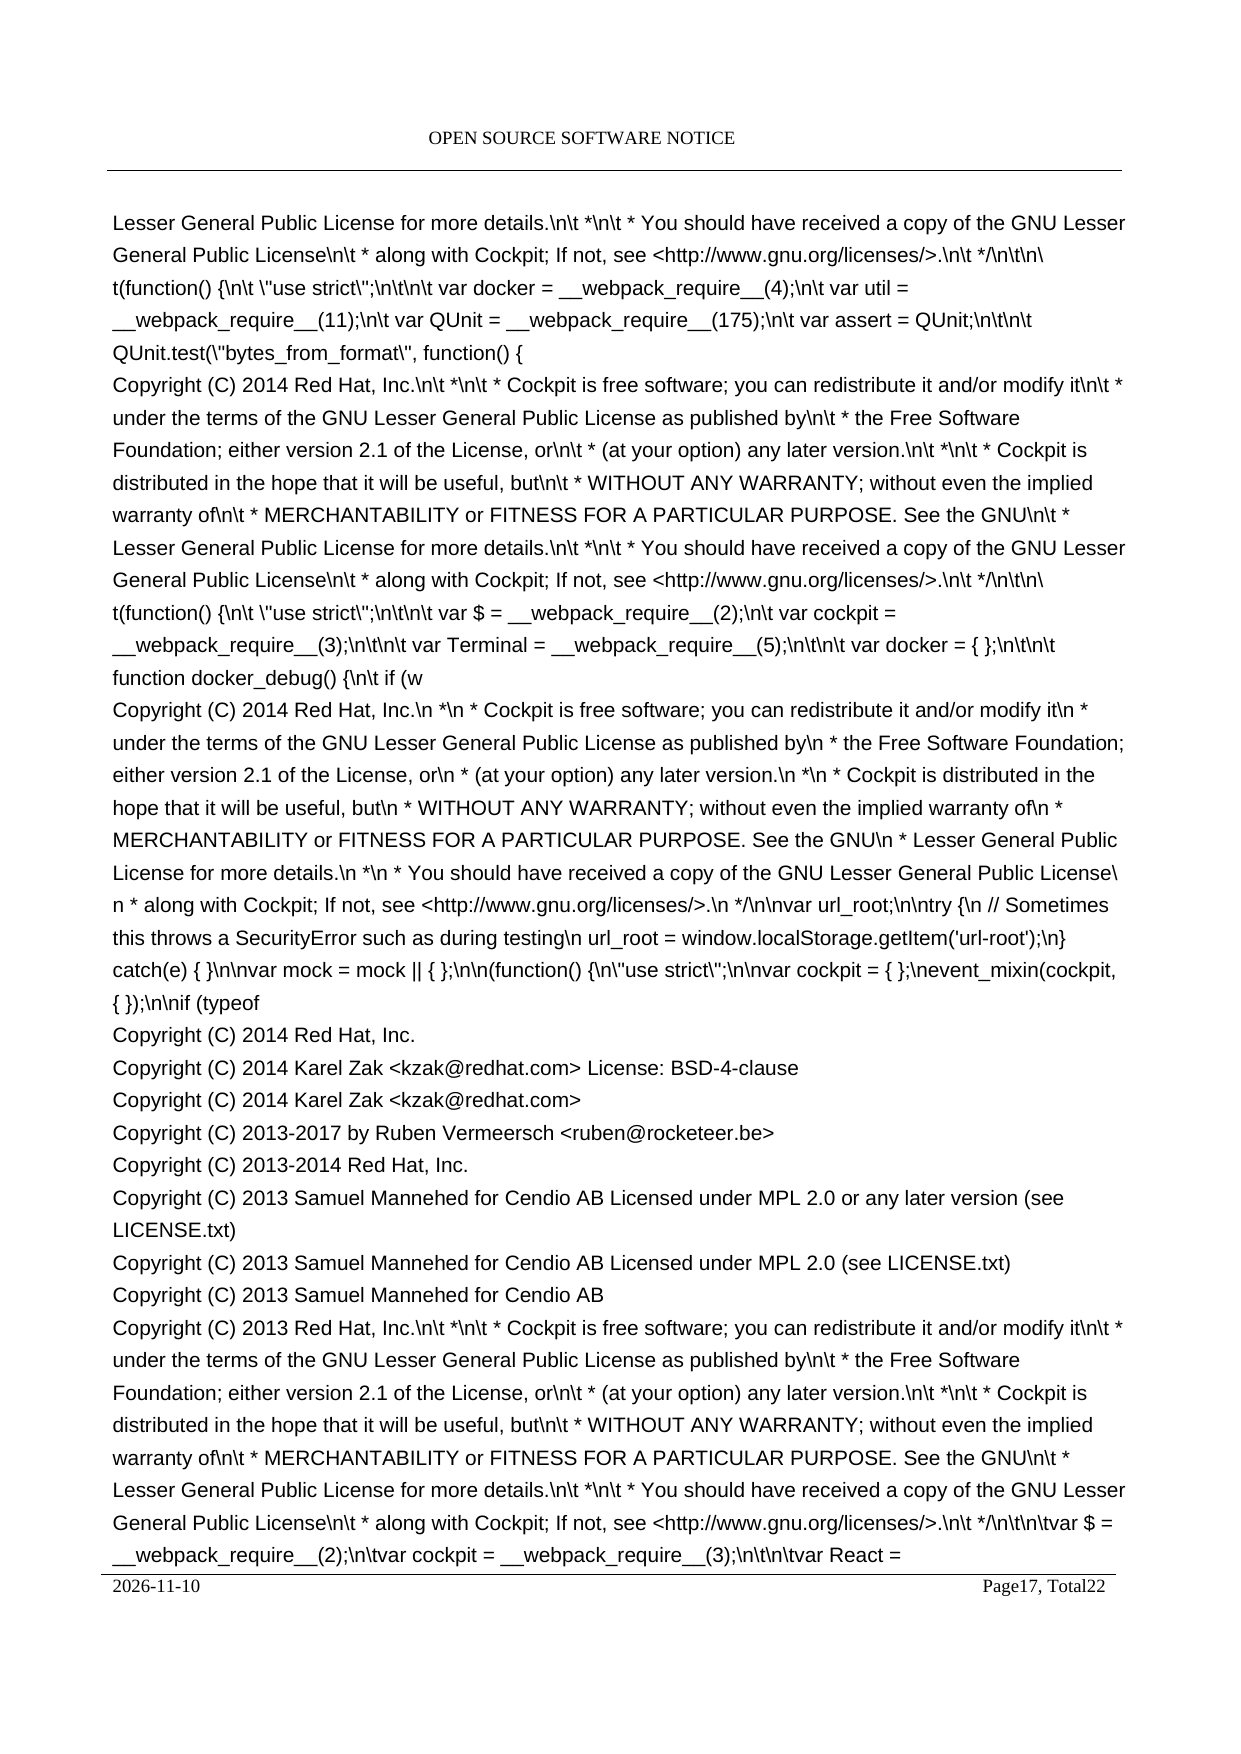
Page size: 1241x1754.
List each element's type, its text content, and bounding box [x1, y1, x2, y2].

text Copyright (C) 2014 Red Hat, Inc. [112, 1019, 1128, 1051]
text Copyright (C) 2013 Samuel Mannehed for Cendio AB Licensed under MPL 2.0 (see LICENSE.txt) [112, 1246, 1128, 1279]
text Copyright (C) 2014 Karel Zak <kzak@redhat.com> [112, 1084, 1128, 1116]
text Copyright (C) 2013-2017 by Ruben Vermeersch <ruben@rocketeer.be> [112, 1116, 1128, 1149]
text Copyright (C) 2014 Red Hat, Inc.\n *\n * Cockpit is free software; you can redistribute it and/or modify it\n * under the terms of the GNU Lesser General Public License as published by\n * the Free Software Foundation; either version 2.1 of the License, or\n * (at your option) any later version.\n *\n * Cockpit is distributed in the hope that it will be useful, but\n * WITHOUT ANY WARRANTY; without even the implied warranty of\n * MERCHANTABILITY or FITNESS FOR A PARTICULAR PURPOSE. See the GNU\n * Lesser General Public License for more details.\n *\n * You should have received a copy of the GNU Lesser General Public License\n * along with Cockpit; If not, see <http://www.gnu.org/licenses/>.\n */\n\nvar url_root;\n\ntry {\n // Sometimes this throws a SecurityError such as during testing\n url_root = window.localStorage.getItem('url-root');\n} catch(e) { }\n\nvar mock = mock || { };\n\n(function() {\n\"use strict\";\n\nvar cockpit = { };\nevent_mixin(cockpit, { });\n\nif (typeof [112, 694, 1128, 1019]
text Copyright (C) 2013-2014 Red Hat, Inc. [112, 1149, 1128, 1181]
text Copyright (C) 2013 Samuel Mannehed for Cendio AB [112, 1279, 1128, 1311]
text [112, 1311, 1128, 1571]
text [112, 206, 1128, 369]
text Copyright (C) 2013 Samuel Mannehed for Cendio AB Licensed under MPL 2.0 or any later version (see LICENSE.txt) [112, 1181, 1128, 1246]
text Copyright (C) 2014 Red Hat, Inc.\n\t *\n\t * Cockpit is free software; you can redistribute it and/or modify it\n\t * under the terms of the GNU Lesser General Public License as published by\n\t * the Free Software Foundation; either version 2.1 of the License, or\n\t * (at your option) any later version.\n\t *\n\t * Cockpit is distributed in the hope that it will be useful, but\n\t * WITHOUT ANY WARRANTY; without even the implied warranty of\n\t * MERCHANTABILITY or FITNESS FOR A PARTICULAR PURPOSE. See the GNU\n\t * Lesser General Public License for more details.\n\t *\n\t * You should have received a copy of the GNU Lesser General Public License\n\t * along with Cockpit; If not, see <http://www.gnu.org/licenses/>.\n\t */\n\t\n\t(function() {\n\t \"use strict\";\n\t\n\t var $ = __webpack_require__(2);\n\t var cockpit = __webpack_require__(3);\n\t\n\t var Terminal = __webpack_require__(5);\n\t\n\t var docker = { };\n\t\n\t function docker_debug() {\n\t if (w [112, 369, 1128, 694]
text Copyright (C) 2014 Karel Zak <kzak@redhat.com> License: BSD-4-clause [112, 1051, 1128, 1084]
